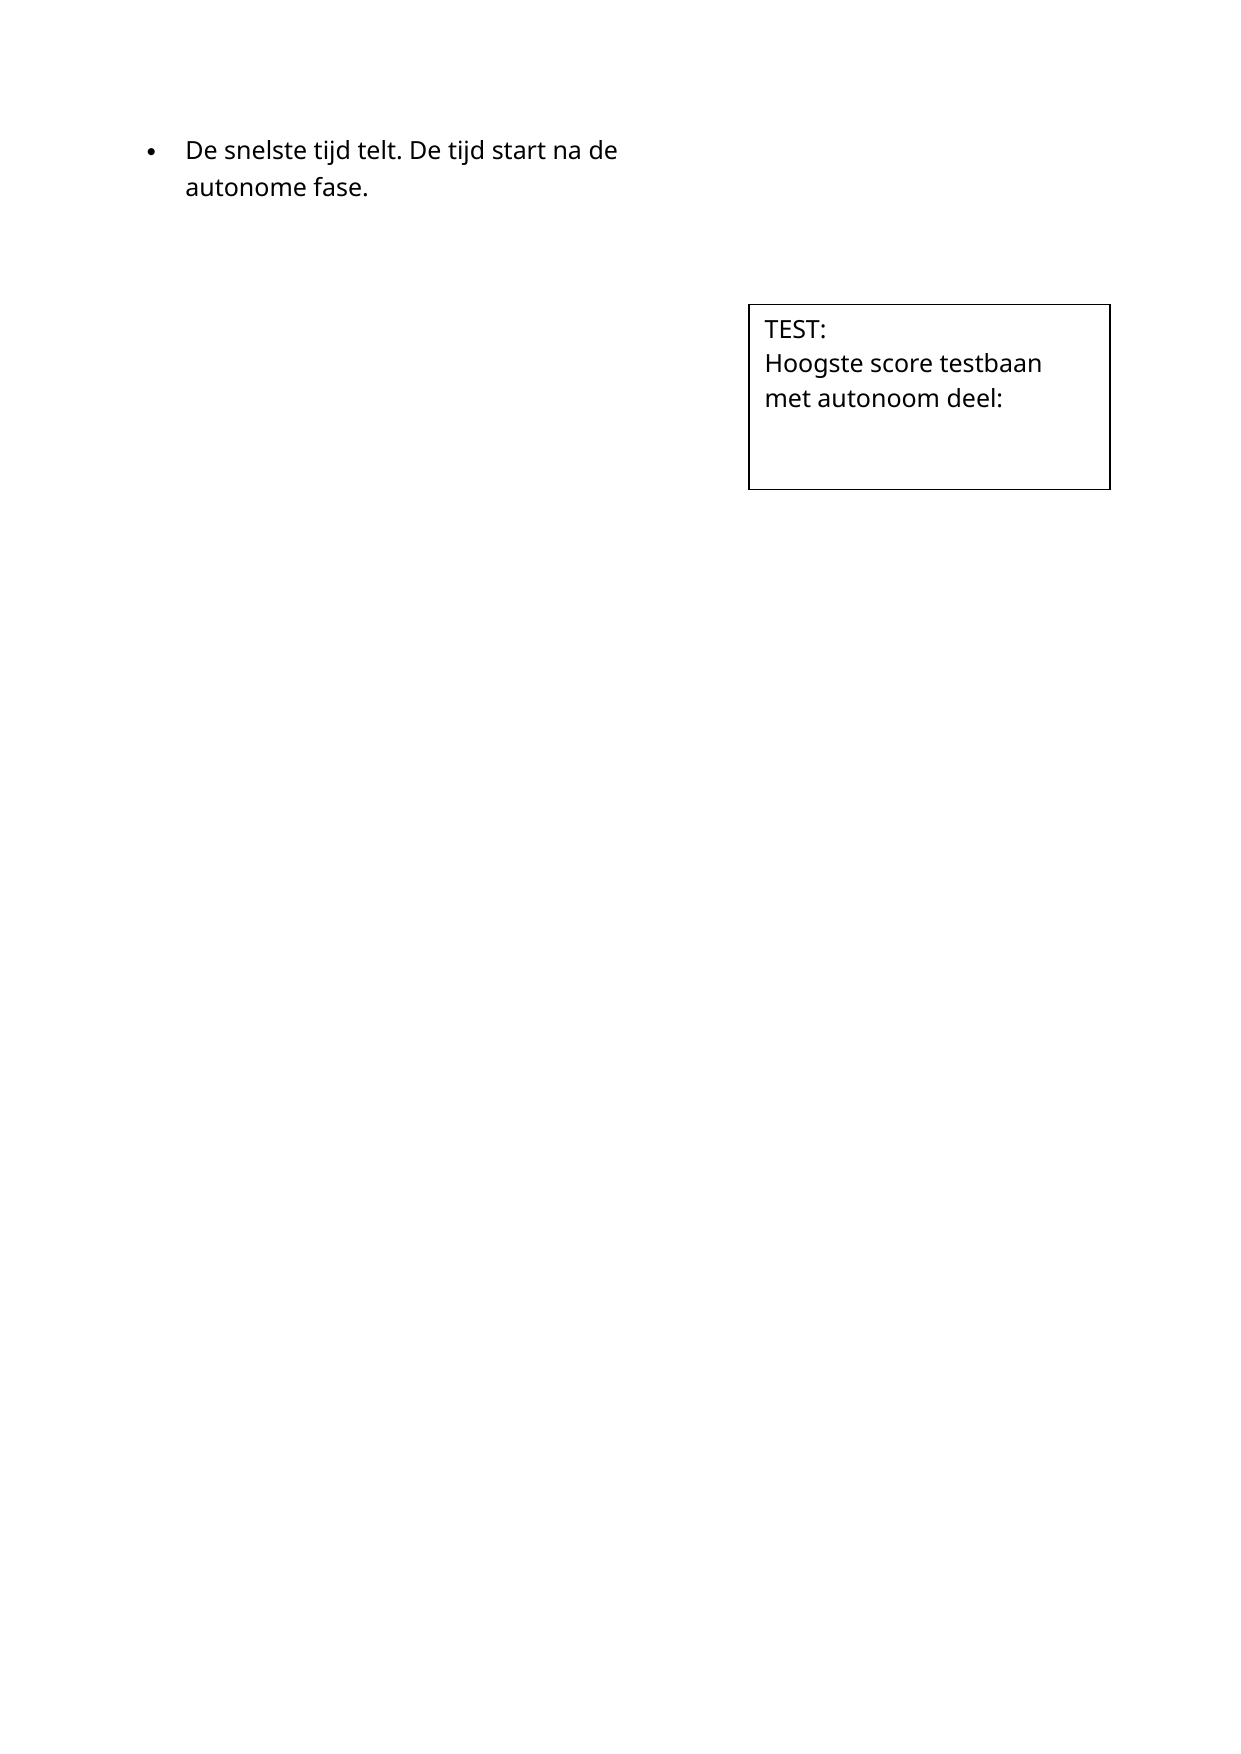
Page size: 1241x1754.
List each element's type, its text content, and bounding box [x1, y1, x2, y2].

list De snelste tijd telt. De tijd start na de autonome fase. [148, 133, 679, 204]
